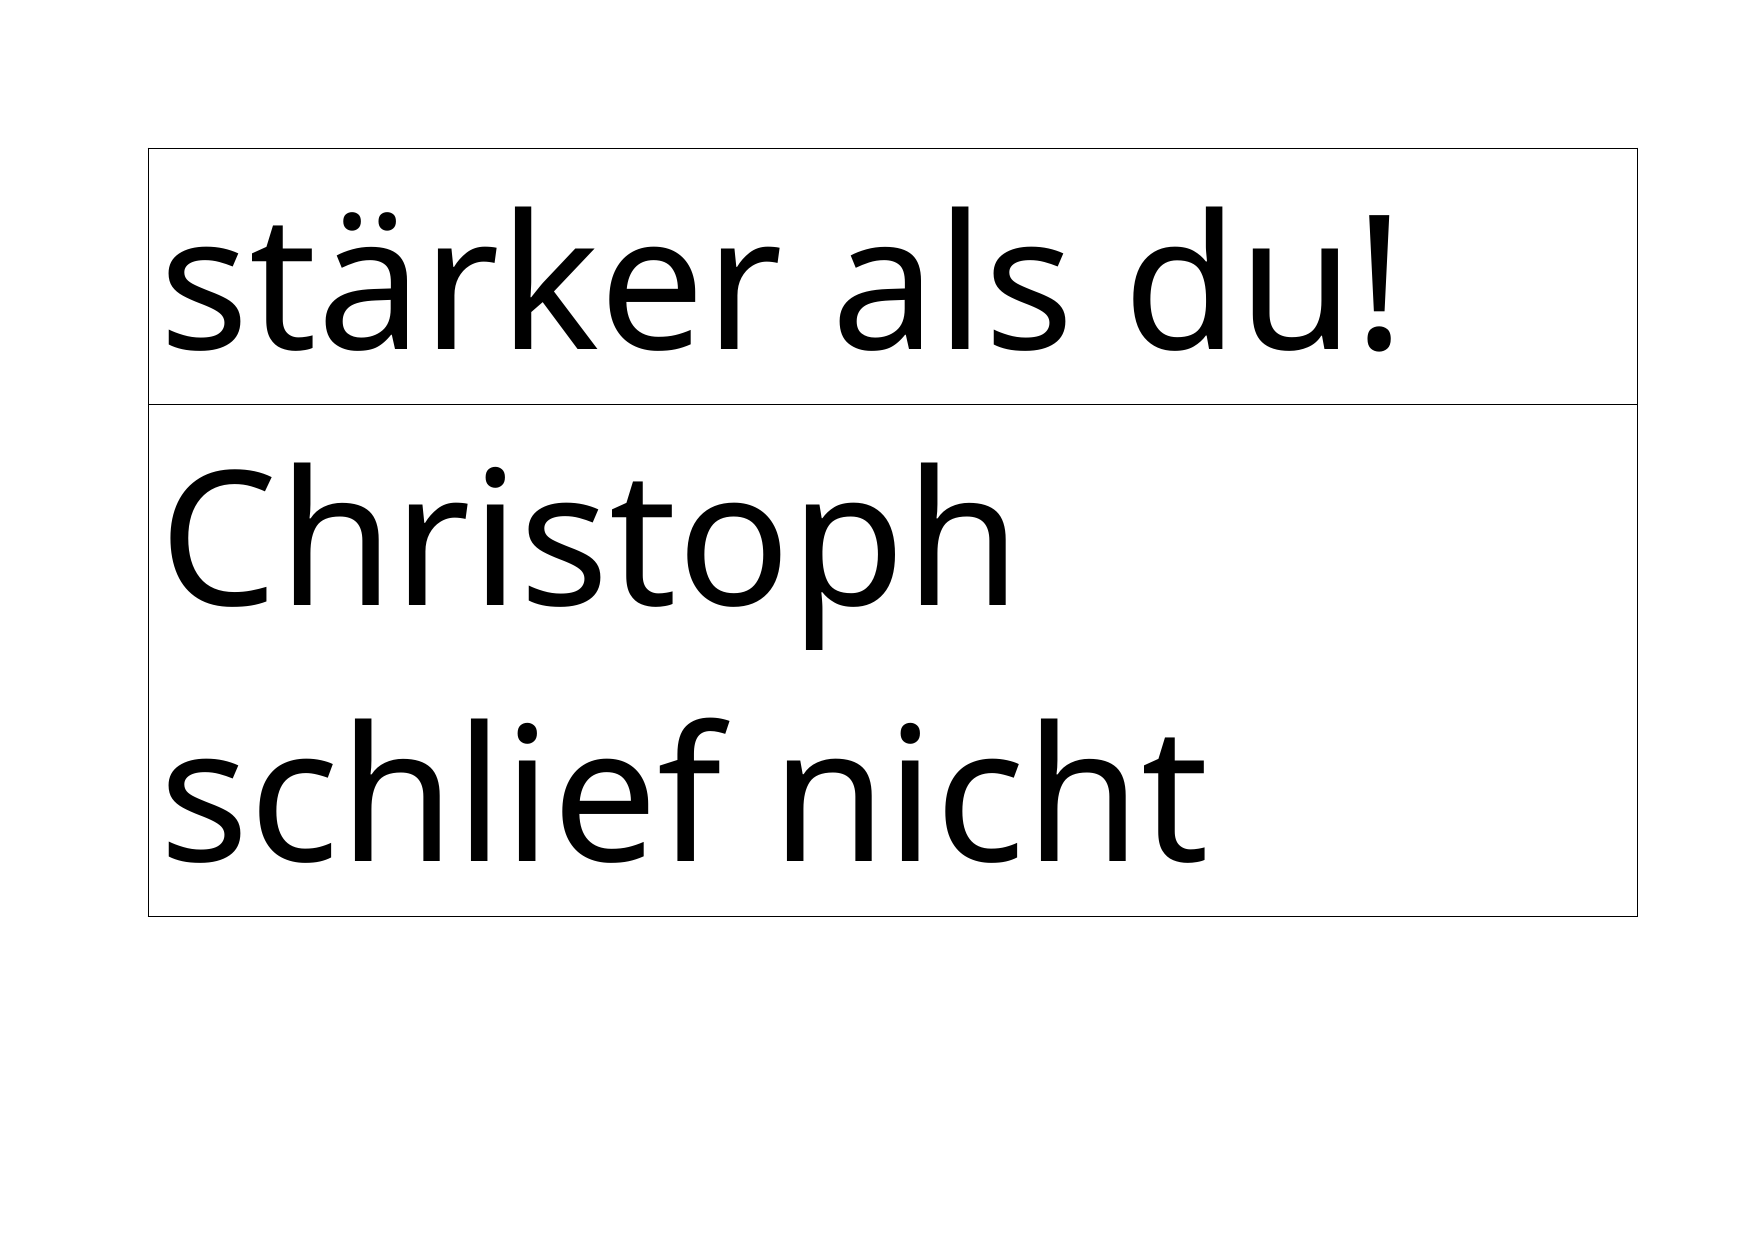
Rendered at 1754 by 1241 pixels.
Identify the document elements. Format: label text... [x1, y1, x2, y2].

table_header stärker als du! [149, 149, 1637, 404]
table_cell Christoph schlief nicht [149, 405, 1637, 916]
